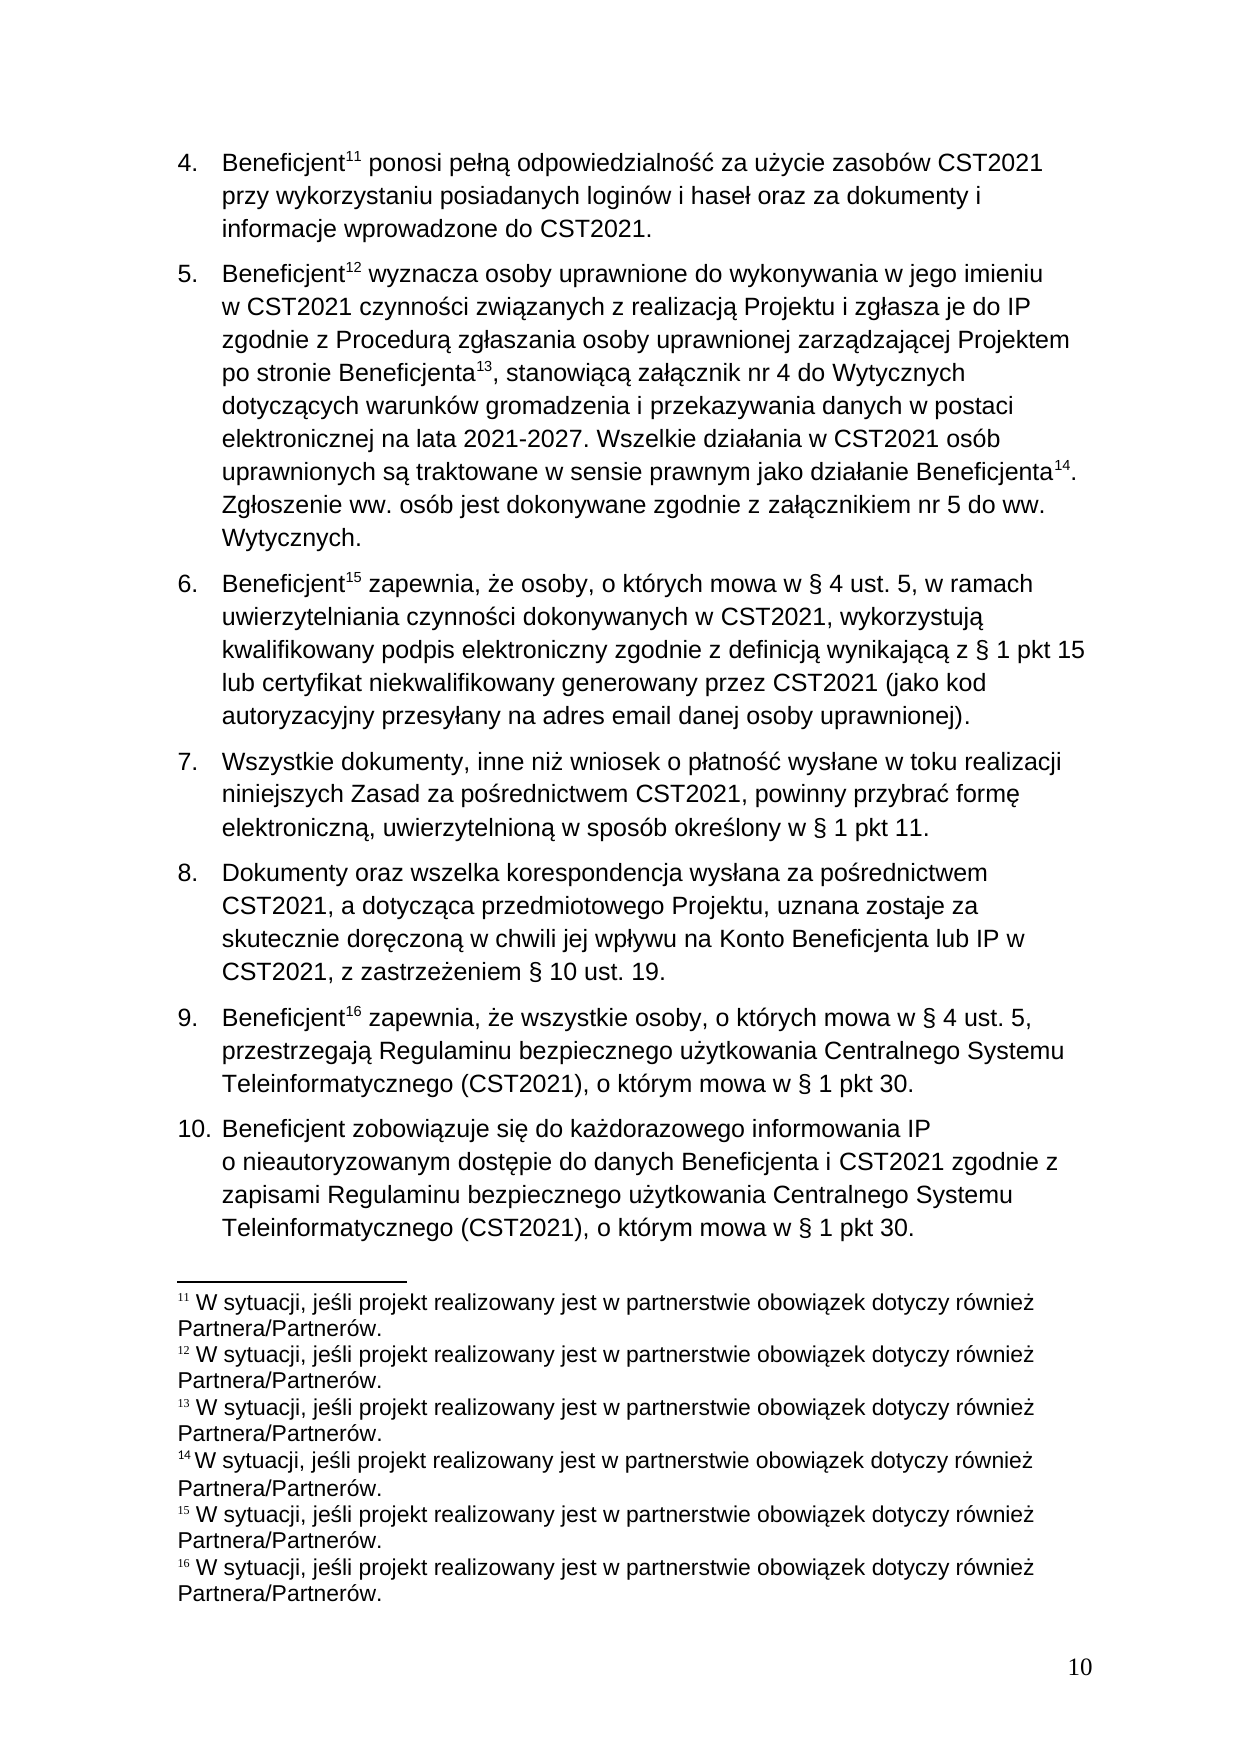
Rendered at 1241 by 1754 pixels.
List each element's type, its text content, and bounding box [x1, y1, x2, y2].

list Beneficjent ponosi pełną odpowiedzialność za użycie zasobów CST2021 przy wykorzystaniu posiadanych loginów i haseł oraz za dokumenty i informacje wprowadzone do CST2021. [177, 148, 1093, 242]
list Beneficjent wyznacza osoby uprawnione do wykonywania w jego imieniu w CST2021 czynności związanych z realizacją Projektu i zgłasza je do IP zgodnie z Procedurą zgłaszania osoby uprawnionej zarządzającej Projektem po stronie Beneficjenta, stanowiącą załącznik nr 4 do Wytycznych dotyczących warunków gromadzenia i przekazywania danych w postaci elektronicznej na lata 2021-2027. Wszelkie działania w CST2021 osób uprawnionych są traktowane w sensie prawnym jako działanie Beneficjenta. Zgłoszenie ww. osób jest dokonywane zgodnie z załącznikiem nr 5 do ww. Wytycznych. [177, 259, 1093, 552]
list Beneficjent zapewnia, że osoby, o których mowa w § 4 ust. 5, w ramach uwierzytelniania czynności dokonywanych w CST2021, wykorzystują kwalifikowany podpis elektroniczny zgodnie z definicją wynikającą z § 1 pkt 15 lub certyfikat niekwalifikowany generowany przez CST2021 (jako kod autoryzacyjny przesyłany na adres email danej osoby uprawnionej). [177, 569, 1093, 730]
list Dokumenty oraz wszelka korespondencja wysłana za pośrednictwem CST2021, a dotycząca przedmiotowego Projektu, uznana zostaje za skutecznie doręczoną w chwili jej wpływu na Konto Beneficjenta lub IP w CST2021, z zastrzeżeniem § 10 ust. 19. [177, 858, 1093, 986]
list Wszystkie dokumenty, inne niż wniosek o płatność wysłane w toku realizacji niniejszych Zasad za pośrednictwem CST2021, powinny przybrać formę elektroniczną, uwierzytelnioną w sposób określony w § 1 pkt 11. [177, 746, 1093, 841]
list Beneficjent zobowiązuje się do każdorazowego informowania IP o nieautoryzowanym dostępie do danych Beneficjenta i CST2021 zgodnie z zapisami Regulaminu bezpiecznego użytkowania Centralnego Systemu Teleinformatycznego (CST2021), o którym mowa w § 1 pkt 30. [177, 1114, 1093, 1242]
list Beneficjent zapewnia, że wszystkie osoby, o których mowa w § 4 ust. 5, przestrzegają Regulaminu bezpiecznego użytkowania Centralnego Systemu Teleinformatycznego (CST2021), o którym mowa w § 1 pkt 30. [177, 1003, 1093, 1097]
